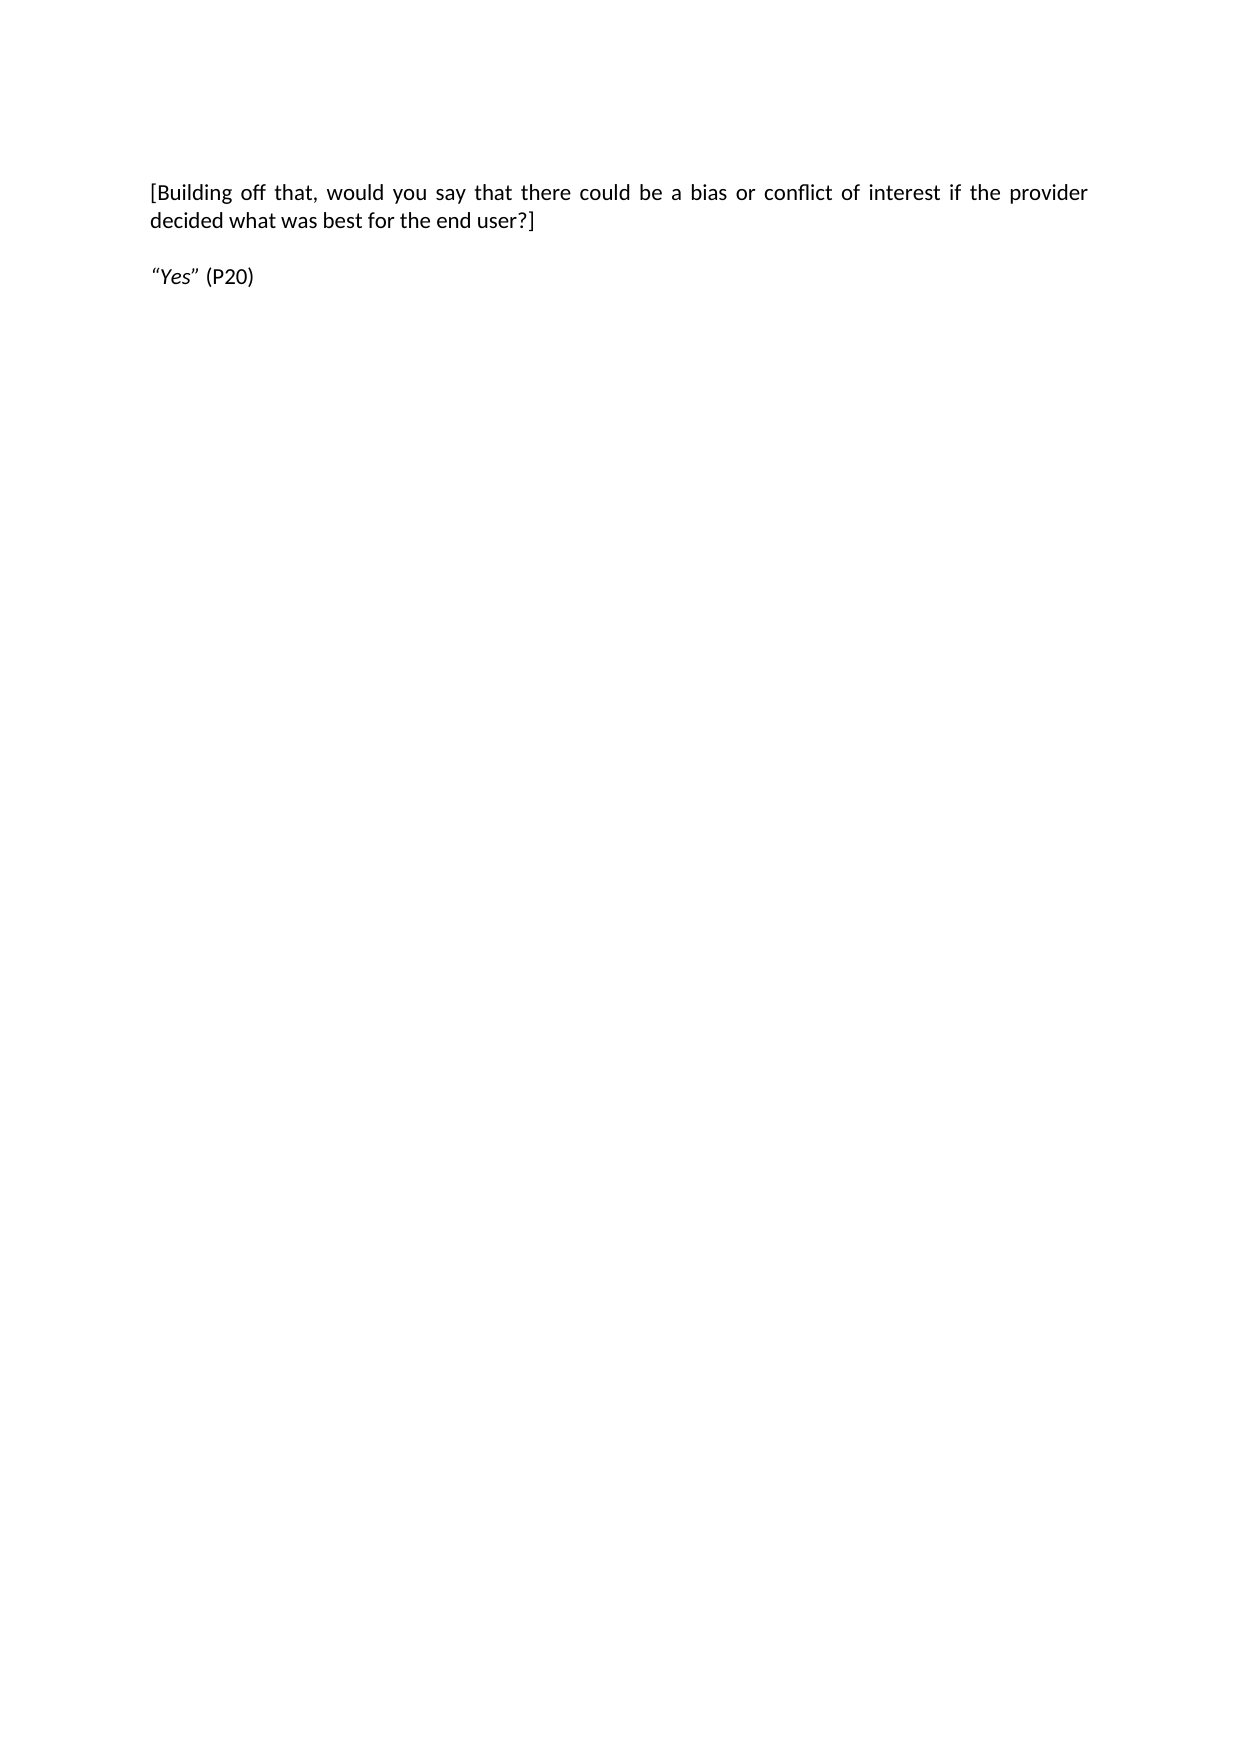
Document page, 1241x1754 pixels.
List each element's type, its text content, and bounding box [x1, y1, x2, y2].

text “Yes” (P20) [150, 262, 1090, 290]
text [Building off that, would you say that there could be a bias or conflict of interest if the provider decided what was best for the end user?] [150, 178, 1090, 234]
